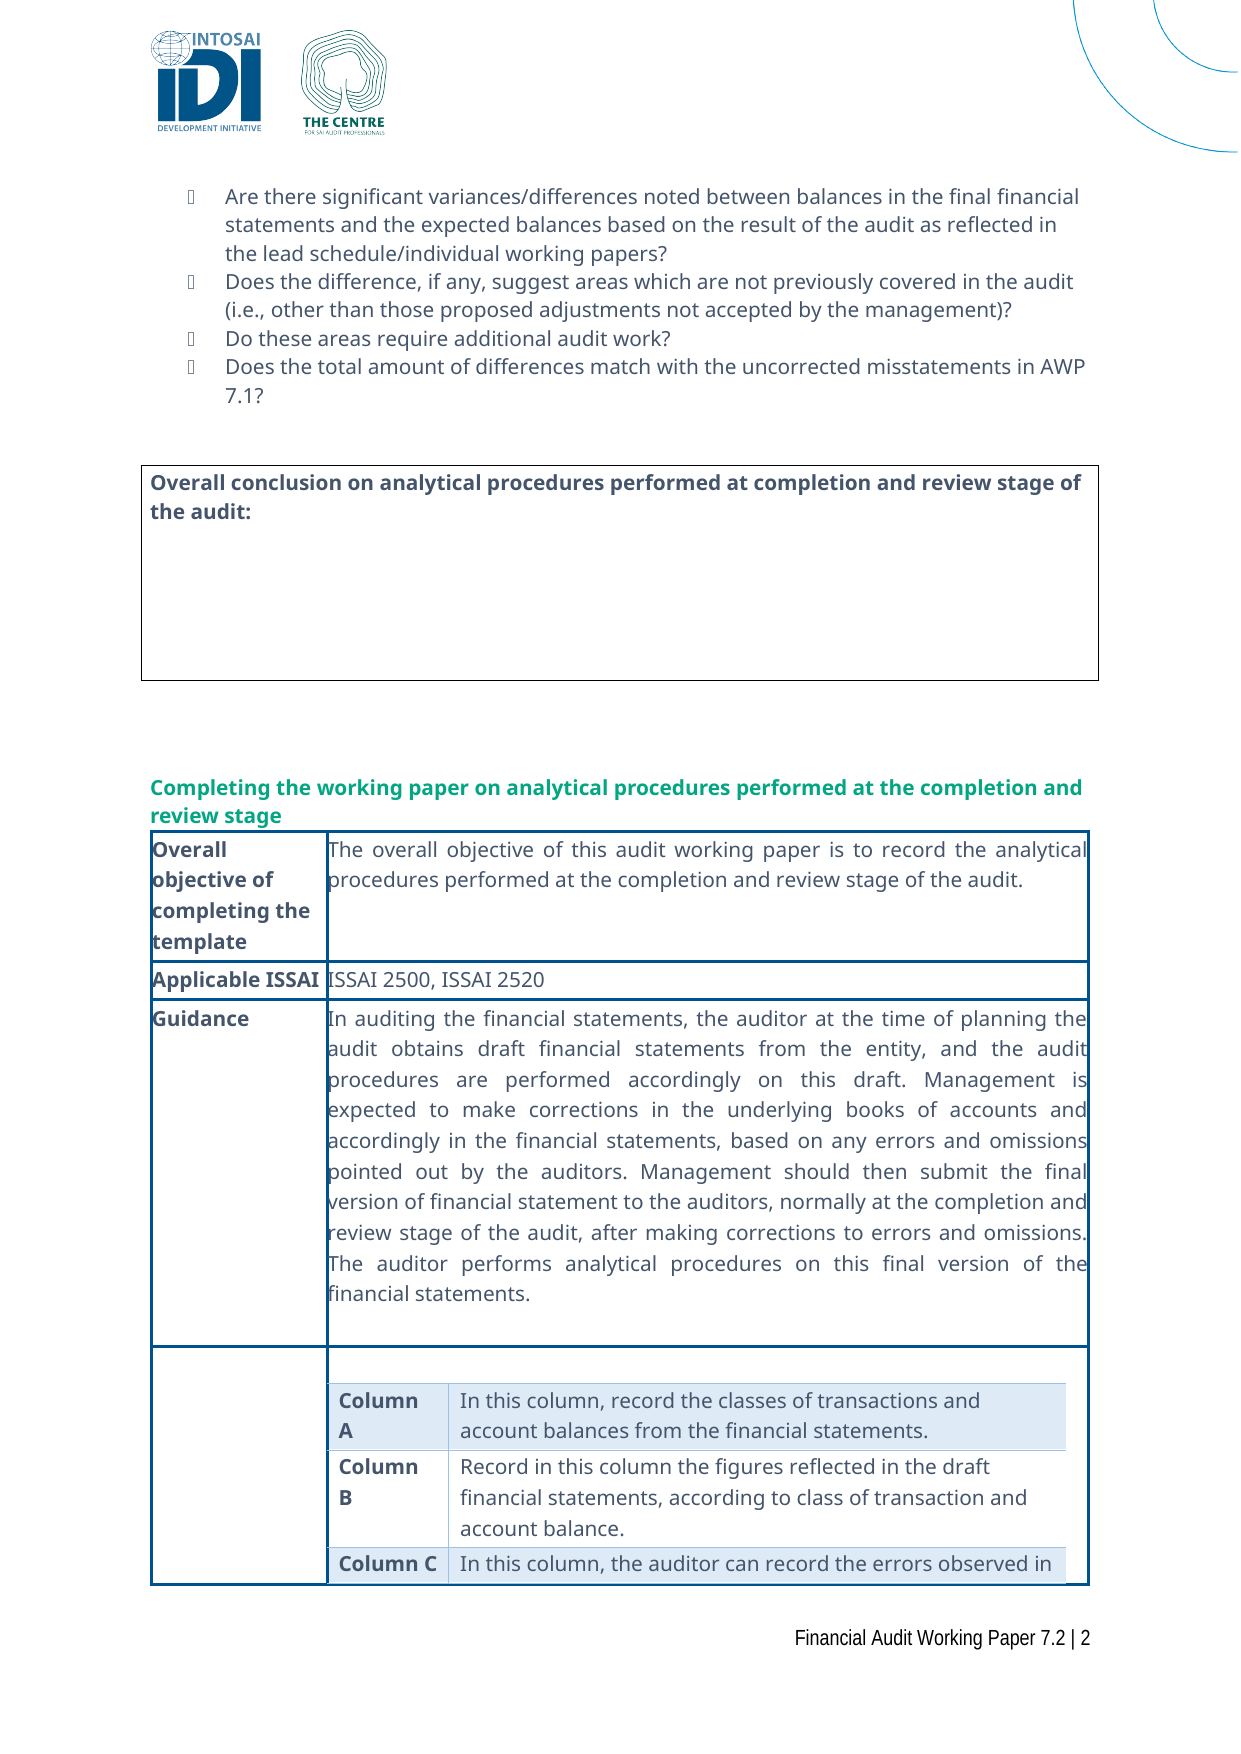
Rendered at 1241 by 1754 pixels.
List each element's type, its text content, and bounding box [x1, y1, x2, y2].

list Are there significant variances/differences noted between balances in the final financial statements and the expected balances based on the result of the audit as reflected in the lead schedule/individual working papers? [187, 182, 1090, 267]
picture [1066, 0, 1238, 172]
table_header Overall objective of completing the template [153, 833, 326, 960]
table_cell ISSAI 2500, ISSAI 2520 [329, 963, 1087, 998]
list Do these areas require additional audit work? [187, 324, 1090, 352]
table_cell Applicable ISSAI [153, 963, 326, 998]
table_header The overall objective of this audit working paper is to record the analytical procedures performed at the completion and review stage of the audit. [329, 833, 1087, 960]
table_cell In auditing the financial statements, the auditor at the time of planning the audit obtains draft financial statements from the entity, and the audit procedures are performed accordingly on this draft. Management is expected to make corrections in the underlying books of accounts and accordingly in the financial statements, based on any errors and omissions pointed out by the auditors. Management should then submit the final version of financial statement to the auditors, normally at the completion and review stage of the audit, after making corrections to errors and omissions. The auditor performs analytical procedures on this final version of the financial statements. [329, 1001, 1087, 1345]
picture [150, 25, 394, 140]
list Does the total amount of differences match with the uncorrected misstatements in AWP 7.1? [187, 352, 1090, 409]
table_cell [329, 1348, 1087, 1583]
list Does the difference, if any, suggest areas which are not previously covered in the audit (i.e., other than those proposed adjustments not accepted by the management)? [187, 267, 1090, 324]
table_cell [153, 1348, 326, 1583]
text Overall conclusion on analytical procedures performed at completion and review stage of the audit: [142, 466, 1098, 525]
table_cell Guidance [153, 1001, 326, 1345]
text Completing the working paper on analytical procedures performed at the completion and review stage [150, 773, 1090, 829]
